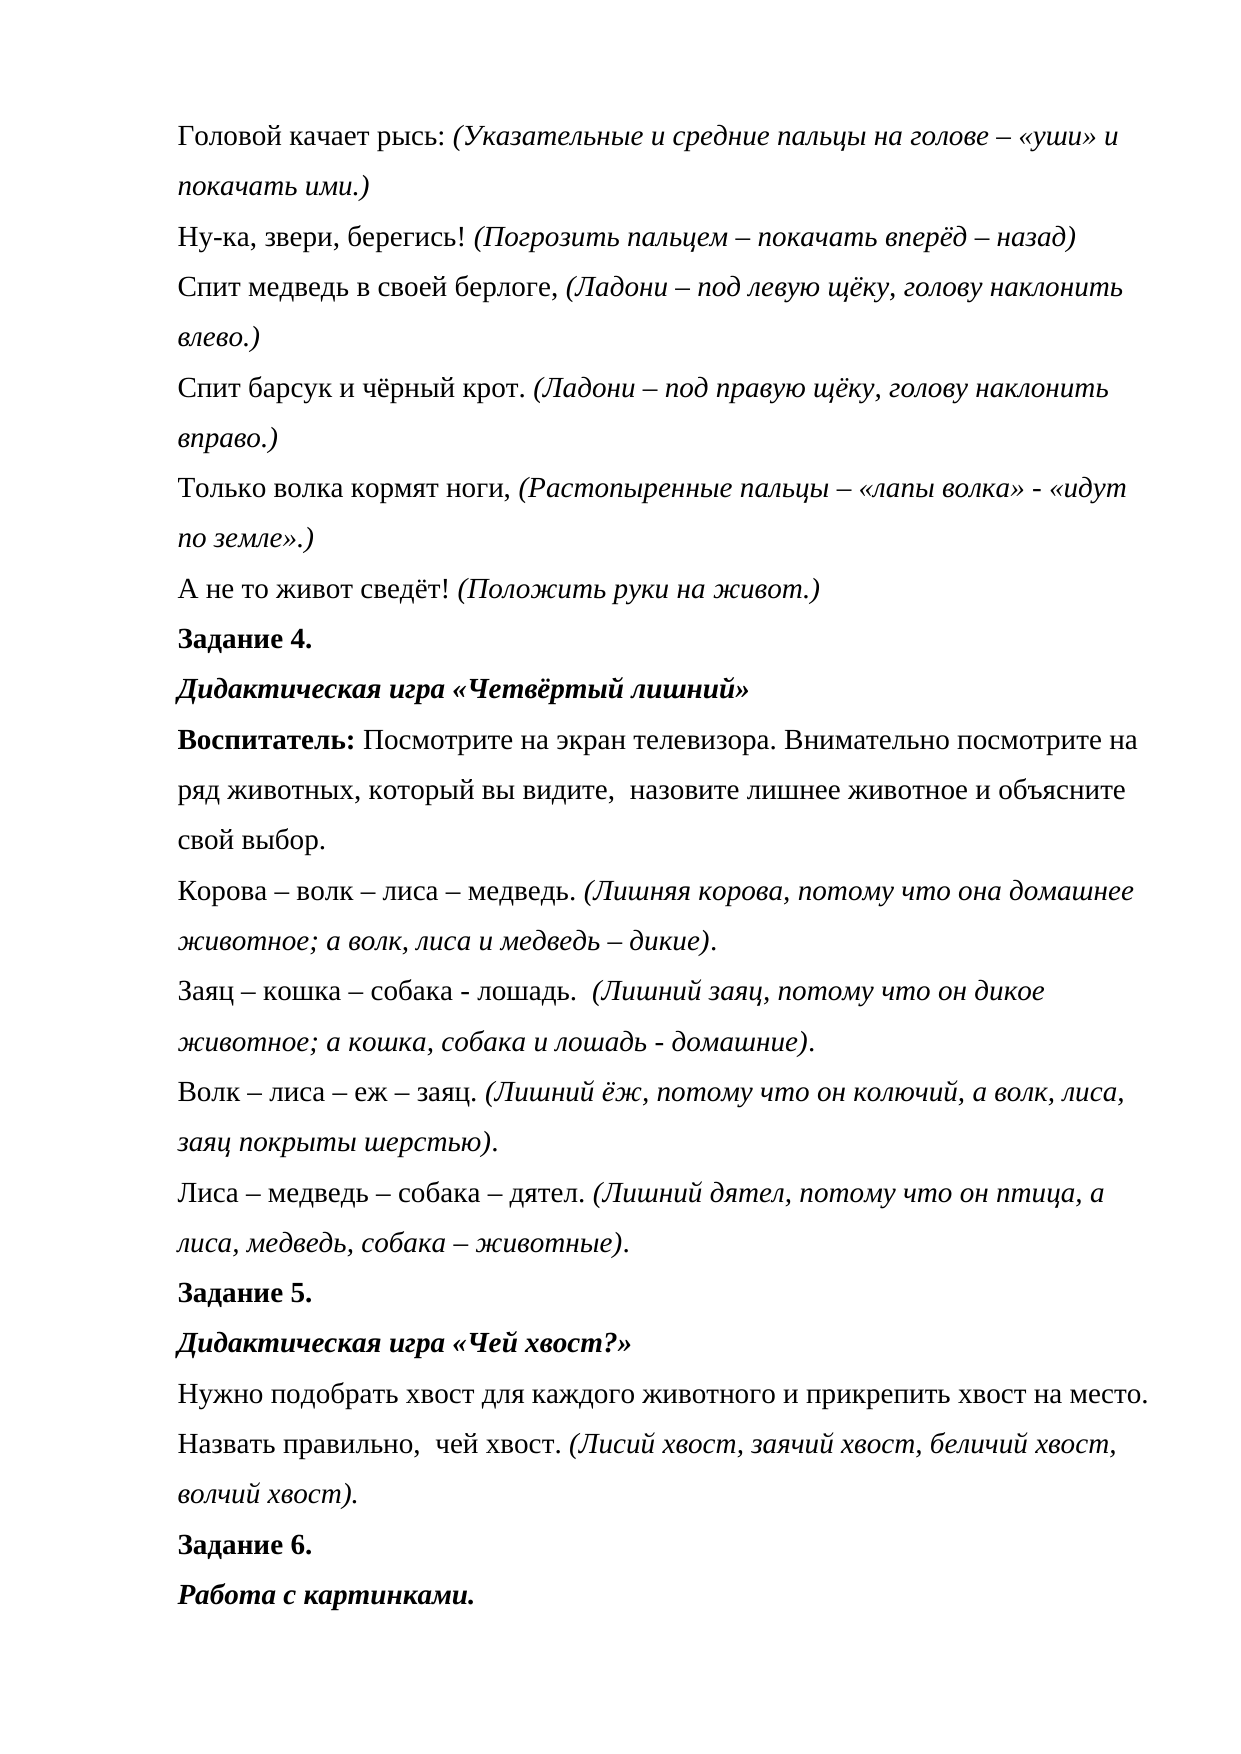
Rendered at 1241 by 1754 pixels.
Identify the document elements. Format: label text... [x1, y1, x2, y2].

text А не то живот сведёт! (Положить руки на живот.) [177, 571, 1152, 604]
text Дидактическая игра «Четвёртый лишний» [177, 672, 1152, 705]
text Дидактическая игра «Чей хвост?» [177, 1326, 1152, 1359]
text Задание 4. [177, 621, 1152, 655]
text Задание 6. [177, 1527, 1152, 1560]
text Воспитатель: Посмотрите на экран телевизора. Внимательно посмотрите на ряд животных, который вы видите, назовите лишнее животное и объясните свой выбор. Корова – волк – лиса – медведь. (Лишняя корова, потому что она домашнее животное; а волк, лиса и медведь – дикие). Заяц – кошка – собака - лошадь. (Лишний заяц, потому что он дикое животное; а кошка, собака и лошадь - домашние). Волк – лиса – еж – заяц. (Лишний ёж, потому что он колючий, а волк, лиса, заяц покрыты шерстью). Лиса – медведь – собака – дятел. (Лишний дятел, потому что он птица, а лиса, медведь, собака – животные). [177, 722, 1152, 1258]
text Спит медведь в своей берлоге, (Ладони – под левую щёку, голову наклонить влево.) [177, 269, 1152, 353]
text Спит барсук и чёрный крот. (Ладони – под правую щёку, голову наклонить вправо.) [177, 370, 1152, 453]
text Ну-ка, звери, берегись! (Погрозить пальцем – покачать вперёд – назад) [177, 219, 1152, 252]
text Задание 5. [177, 1275, 1152, 1309]
text Нужно подобрать хвост для каждого животного и прикрепить хвост на место. Назвать правильно, чей хвост. (Лисий хвост, заячий хвост, беличий хвост, волчий хвост). [177, 1376, 1152, 1510]
text Работа с картинками. [177, 1577, 1152, 1611]
text Только волка кормят ноги, (Растопыренные пальцы – «лапы волка» - «идут по земле».) [177, 470, 1152, 554]
text Головой качает рысь: (Указательные и средние пальцы на голове – «уши» и покачать ими.) [177, 118, 1152, 202]
